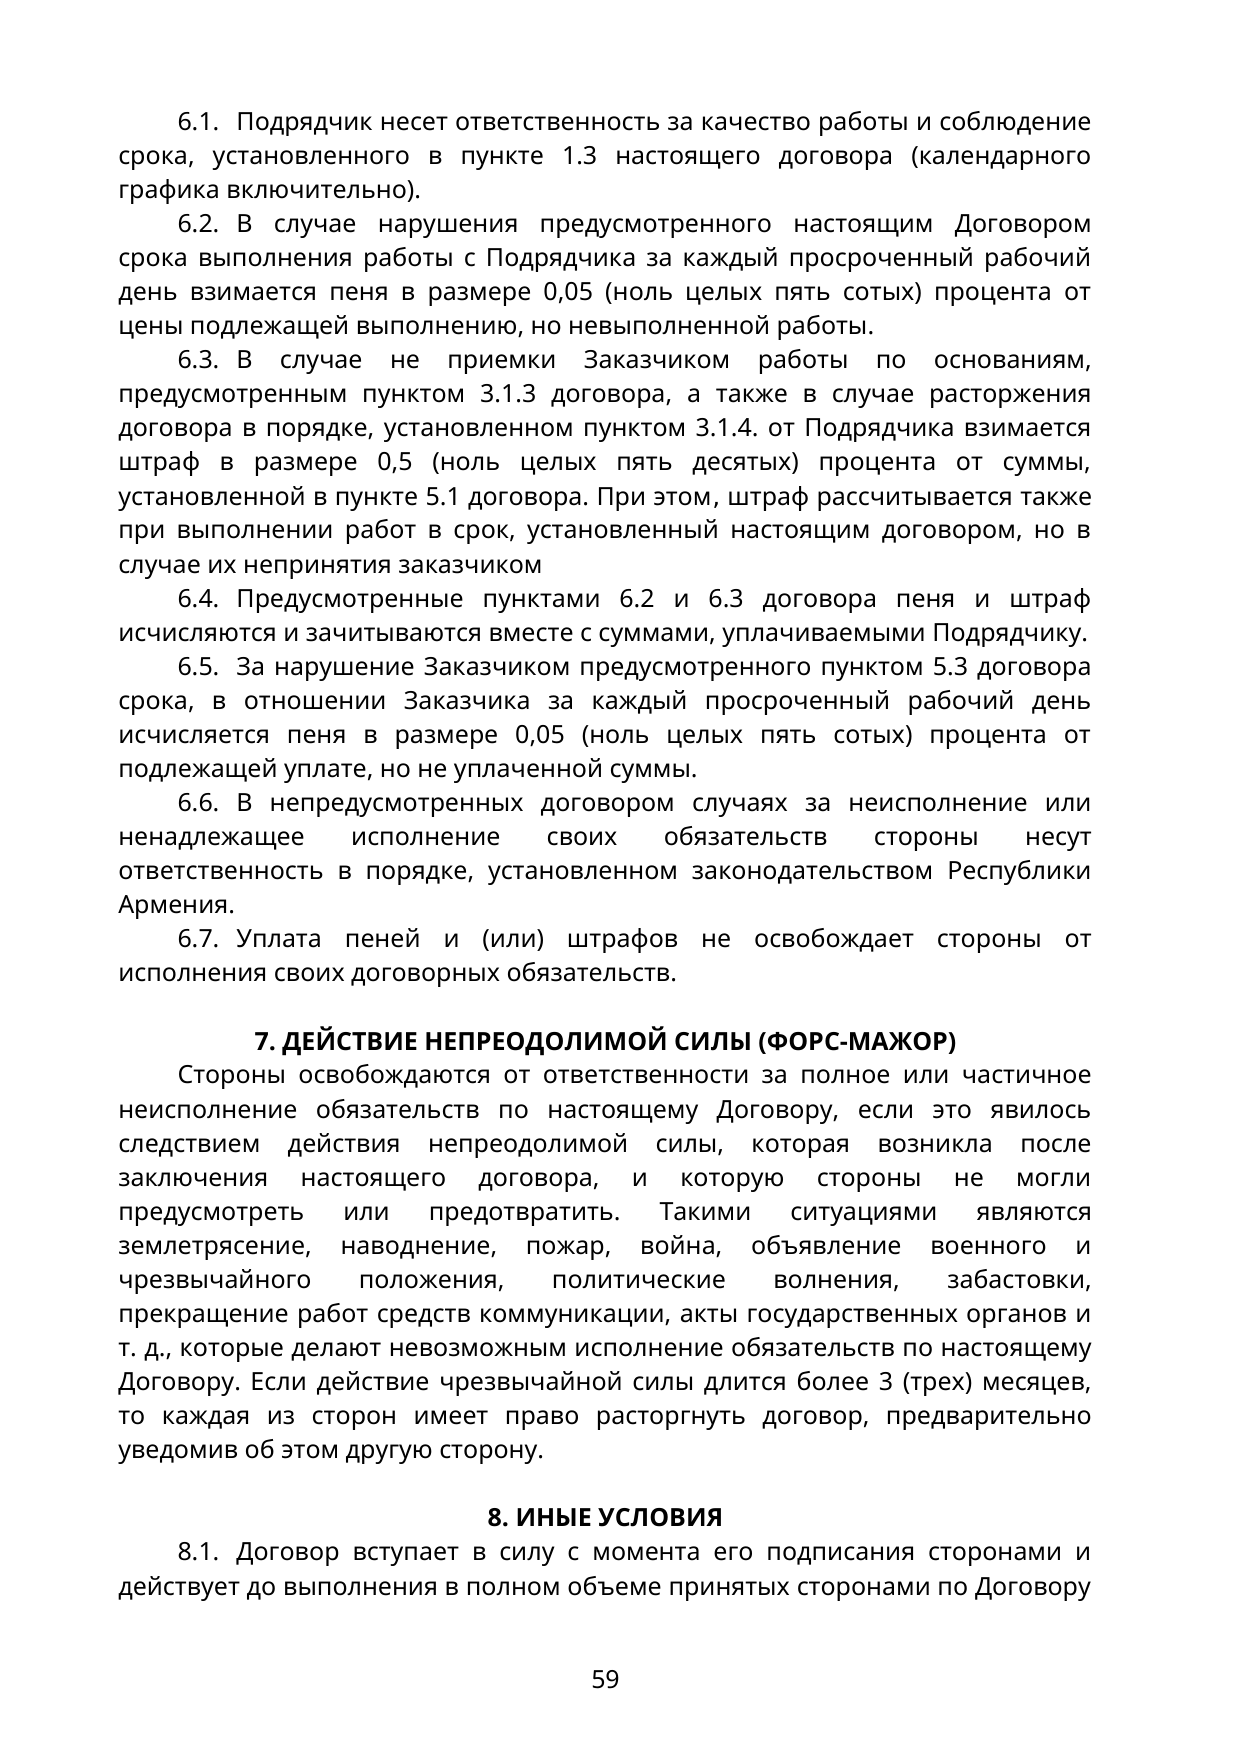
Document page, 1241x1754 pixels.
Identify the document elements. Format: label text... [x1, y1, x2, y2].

text 6.3. В случае не приемки Заказчиком работы по основаниям, предусмотренным пунктом 3.1.3 договора, а также в случае расторжения договора в порядке, установленном пунктом 3.1.4. от Подрядчика взимается штраф в размере 0,5 (ноль целых пять десятых) процента от суммы, установленной в пункте 5.1 договора. При этом, штраф рассчитывается также при выполнении работ в срок, установленный настоящим договором, но в случае их непринятия заказчиком [118, 342, 1092, 580]
text 6.6. В непредусмотренных договором случаях за неисполнение или ненадлежащее исполнение своих обязательств стороны несут ответственность в порядке, установленном законодательством Республики Армения. [118, 785, 1092, 921]
text 6.1. Подрядчик несет ответственность за качество работы и соблюдение срока, установленного в пункте 1.3 настоящего договора (календарного графика включительно). [118, 103, 1092, 206]
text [118, 1534, 1092, 1602]
text 7. ДЕЙСТВИЕ НЕПРЕОДОЛИМОЙ СИЛЫ (ФОРС-МАЖОР) [118, 1023, 1092, 1057]
text Стороны освобождаются от ответственности за полное или частичное неисполнение обязательств по настоящему Договору, если это явилось следствием действия непреодолимой силы, которая возникла после заключения настоящего договора, и которую стороны не могли предусмотреть или предотвратить. Такими ситуациями являются землетрясение, наводнение, пожар, война, объявление военного и чрезвычайного положения, политические волнения, забастовки, прекращение работ средств коммуникации, акты государственных органов и т. д., которые делают невозможным исполнение обязательств по настоящему Договору. Если действие чрезвычайной силы длится более 3 (трех) месяцев, то каждая из сторон имеет право расторгнуть договор, предварительно уведомив об этом другую сторону. [118, 1057, 1092, 1466]
text 6.2. В случае нарушения предусмотренного настоящим Договором срока выполнения работы с Подрядчика за каждый просроченный рабочий день взимается пеня в размере 0,05 (ноль целых пять сотых) процента от цены подлежащей выполнению, но невыполненной работы. [118, 206, 1092, 342]
text 8. ИНЫЕ УСЛОВИЯ [118, 1500, 1092, 1534]
text 6.5. За нарушение Заказчиком предусмотренного пунктом 5.3 договора срока, в отношении Заказчика за каждый просроченный рабочий день исчисляется пеня в размере 0,05 (ноль целых пять сотых) процента от подлежащей уплате, но не уплаченной суммы. [118, 648, 1092, 785]
text 6.7. Уплата пеней и (или) штрафов не освобождает стороны от исполнения своих договорных обязательств. [118, 921, 1092, 989]
text 6.4. Предусмотренные пунктами 6.2 и 6.3 договора пеня и штраф исчисляются и зачитываются вместе с суммами, уплачиваемыми Подрядчику. [118, 580, 1092, 648]
